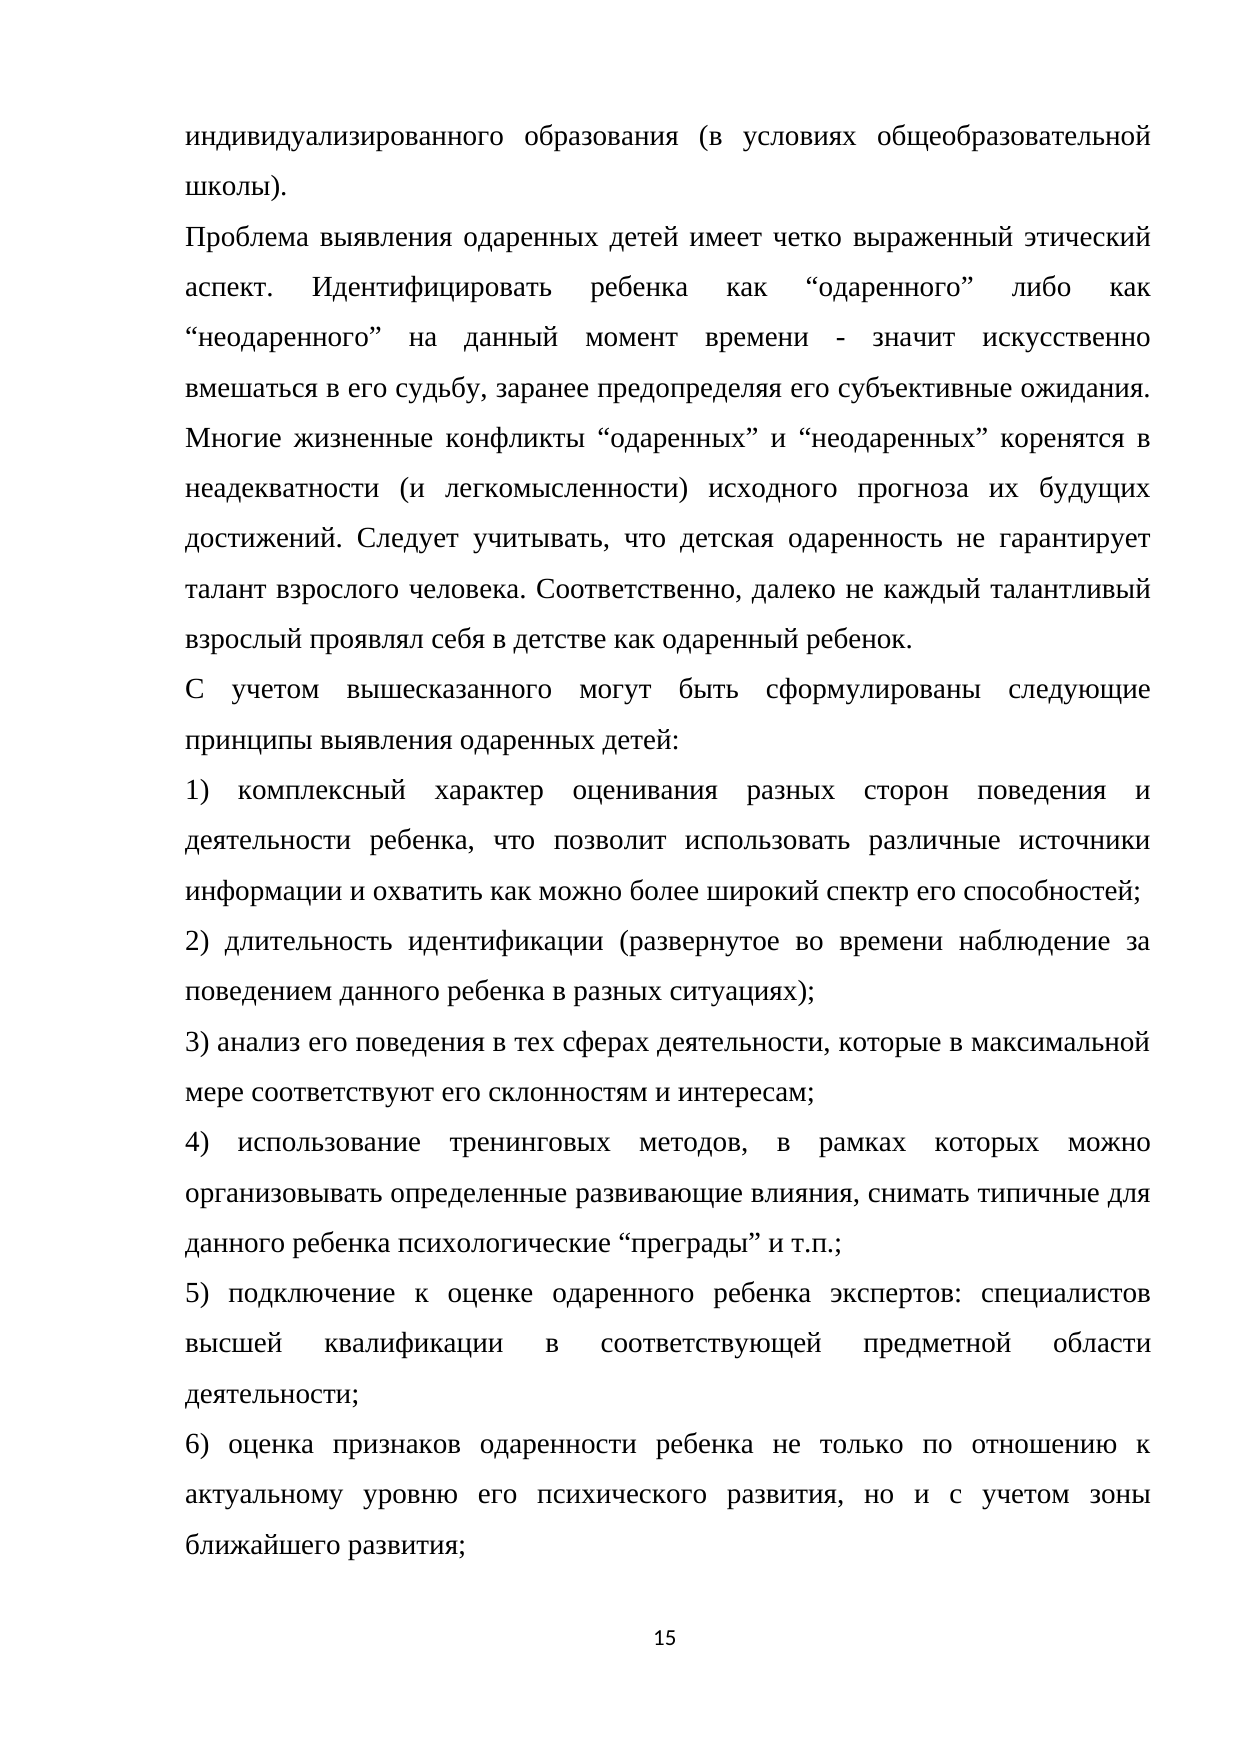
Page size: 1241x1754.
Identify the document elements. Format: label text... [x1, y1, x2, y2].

text 6) оценка признаков одаренности ребенка не только по отношению к актуальному уровню его психического развития, но и с учетом зоны ближайшего развития; [185, 1426, 1152, 1560]
text Проблема выявления одаренных детей имеет четко выраженный этический аспект. Идентифицировать ребенка как “одаренного” либо как “неодаренного” на данный момент времени - значит искусственно вмешаться в его судьбу, заранее предопределяя его субъективные ожидания. Многие жизненные конфликты “одаренных” и “неодаренных” коренятся в неадекватности (и легкомысленности) исходного прогноза их будущих достижений. Следует учитывать, что детская одаренность не гарантирует талант взрослого человека. Соответственно, далеко не каждый талантливый взрослый проявлял себя в детстве как одаренный ребенок. [185, 219, 1152, 655]
text 4) использование тренинговых методов, в рамках которых можно организовывать определенные развивающие влияния, снимать типичные для данного ребенка психологические “преграды” и т.п.; [185, 1124, 1152, 1258]
text 3) анализ его поведения в тех сферах деятельности, которые в максимальной мере соответствуют его склонностям и интересам; [185, 1024, 1152, 1108]
text 1) комплексный характер оценивания разных сторон поведения и деятельности ребенка, что позволит использовать различные источники информации и охватить как можно более широкий спектр его способностей; [185, 772, 1152, 906]
text 5) подключение к оценке одаренного ребенка экспертов: специалистов высшей квалификации в соответствующей предметной области деятельности; [185, 1275, 1152, 1409]
text С учетом вышесказанного могут быть сформулированы следующие принципы выявления одаренных детей: [185, 672, 1152, 755]
text 2) длительность идентификации (развернутое во времени наблюдение за поведением данного ребенка в разных ситуациях); [185, 923, 1152, 1007]
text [185, 118, 1152, 202]
